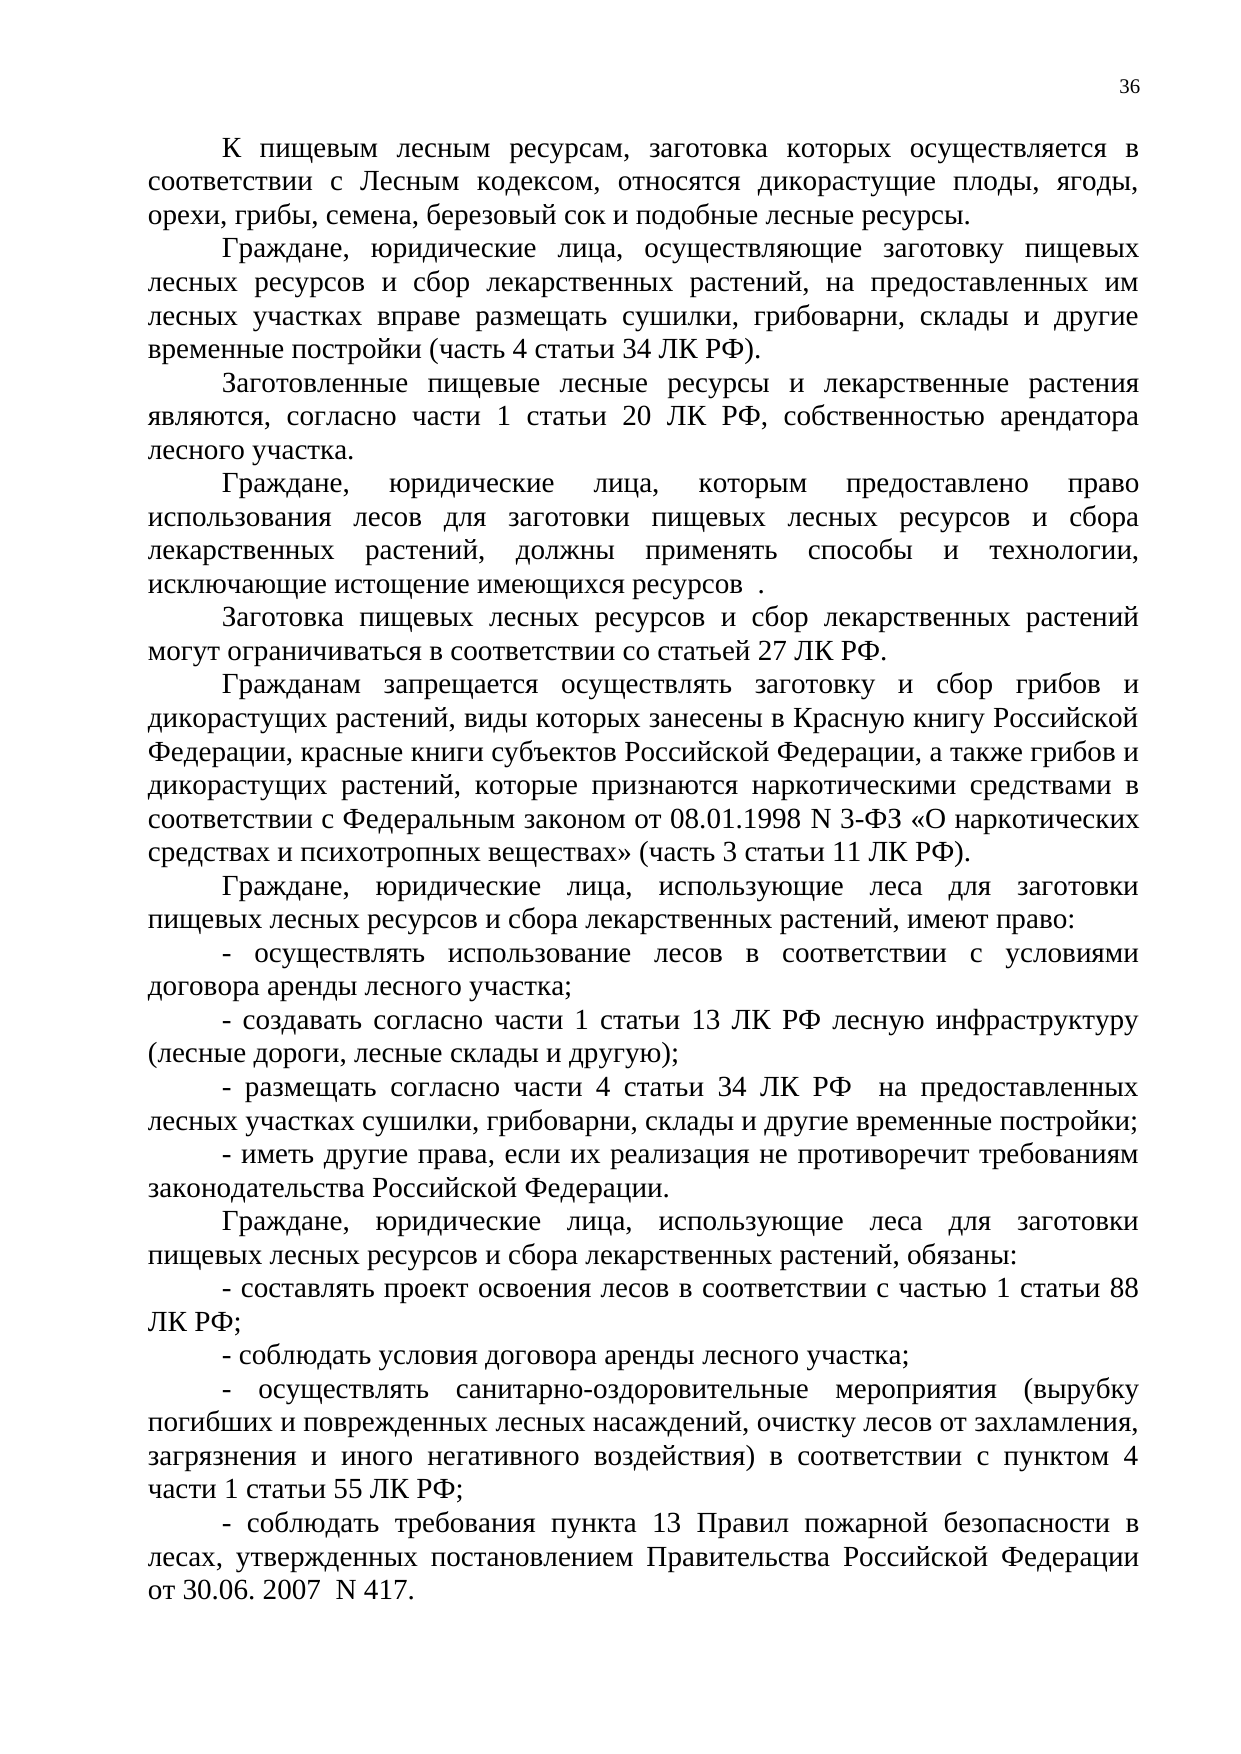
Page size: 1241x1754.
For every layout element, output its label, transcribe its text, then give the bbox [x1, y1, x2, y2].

text - иметь другие права, если их реализация не противоречит требованиям законодательства Российской Федерации. [148, 1136, 1140, 1203]
text - осуществлять использование лесов в соответствии с условиями договора аренды лесного участка; [148, 935, 1140, 1002]
text Заготовка пищевых лесных ресурсов и сбор лекарственных растений могут ограничиваться в соответствии со статьей 27 ЛК РФ. [148, 599, 1140, 667]
text Граждане, юридические лица, использующие леса для заготовки пищевых лесных ресурсов и сбора лекарственных растений, имеют право: [148, 868, 1140, 935]
text - размещать согласно части 4 статьи 34 ЛК РФ на предоставленных лесных участках сушилки, грибоварни, склады и другие временные постройки; [148, 1069, 1140, 1136]
text - соблюдать условия договора аренды лесного участка; [148, 1337, 1140, 1371]
text Граждане, юридические лица, которым предоставлено право использования лесов для заготовки пищевых лесных ресурсов и сбора лекарственных растений, должны применять способы и технологии, исключающие истощение имеющихся ресурсов . [148, 465, 1140, 599]
text Граждане, юридические лица, использующие леса для заготовки пищевых лесных ресурсов и сбора лекарственных растений, обязаны: [148, 1203, 1140, 1270]
text - составлять проект освоения лесов в соответствии с частью 1 статьи 88 ЛК РФ; [148, 1270, 1140, 1337]
text - создавать согласно части 1 статьи 13 ЛК РФ лесную инфраструктуру (лесные дороги, лесные склады и другую); [148, 1002, 1140, 1069]
text - осуществлять санитарно-оздоровительные мероприятия (вырубку погибших и поврежденных лесных насаждений, очистку лесов от захламления, загрязнения и иного негативного воздействия) в соответствии с пунктом 4 части 1 статьи 55 ЛК РФ; [148, 1371, 1140, 1505]
text Гражданам запрещается осуществлять заготовку и сбор грибов и дикорастущих растений, виды которых занесены в Красную книгу Российской Федерации, красные книги субъектов Российской Федерации, а также грибов и дикорастущих растений, которые признаются наркотическими средствами в соответствии с Федеральным законом от 08.01.1998 N 3-ФЗ «О наркотических средствах и психотропных веществах» (часть 3 статьи 11 ЛК РФ). [148, 667, 1140, 868]
text Заготовленные пищевые лесные ресурсы и лекарственные растения являются, согласно части 1 статьи 20 ЛК РФ, собственностью арендатора лесного участка. [148, 365, 1140, 465]
text - соблюдать требования пункта 13 Правил пожарной безопасности в лесах, утвержденных постановлением Правительства Российской Федерации от 30.06. 2007 N 417. [148, 1505, 1140, 1606]
text Граждане, юридические лица, осуществляющие заготовку пищевых лесных ресурсов и сбор лекарственных растений, на предоставленных им лесных участках вправе размещать сушилки, грибоварни, склады и другие временные постройки (часть 4 статьи 34 ЛК РФ). [148, 231, 1140, 365]
text К пищевым лесным ресурсам, заготовка которых осуществляется в соответствии с Лесным кодексом, относятся дикорастущие плоды, ягоды, орехи, грибы, семена, березовый сок и подобные лесные ресурсы. [148, 130, 1140, 231]
